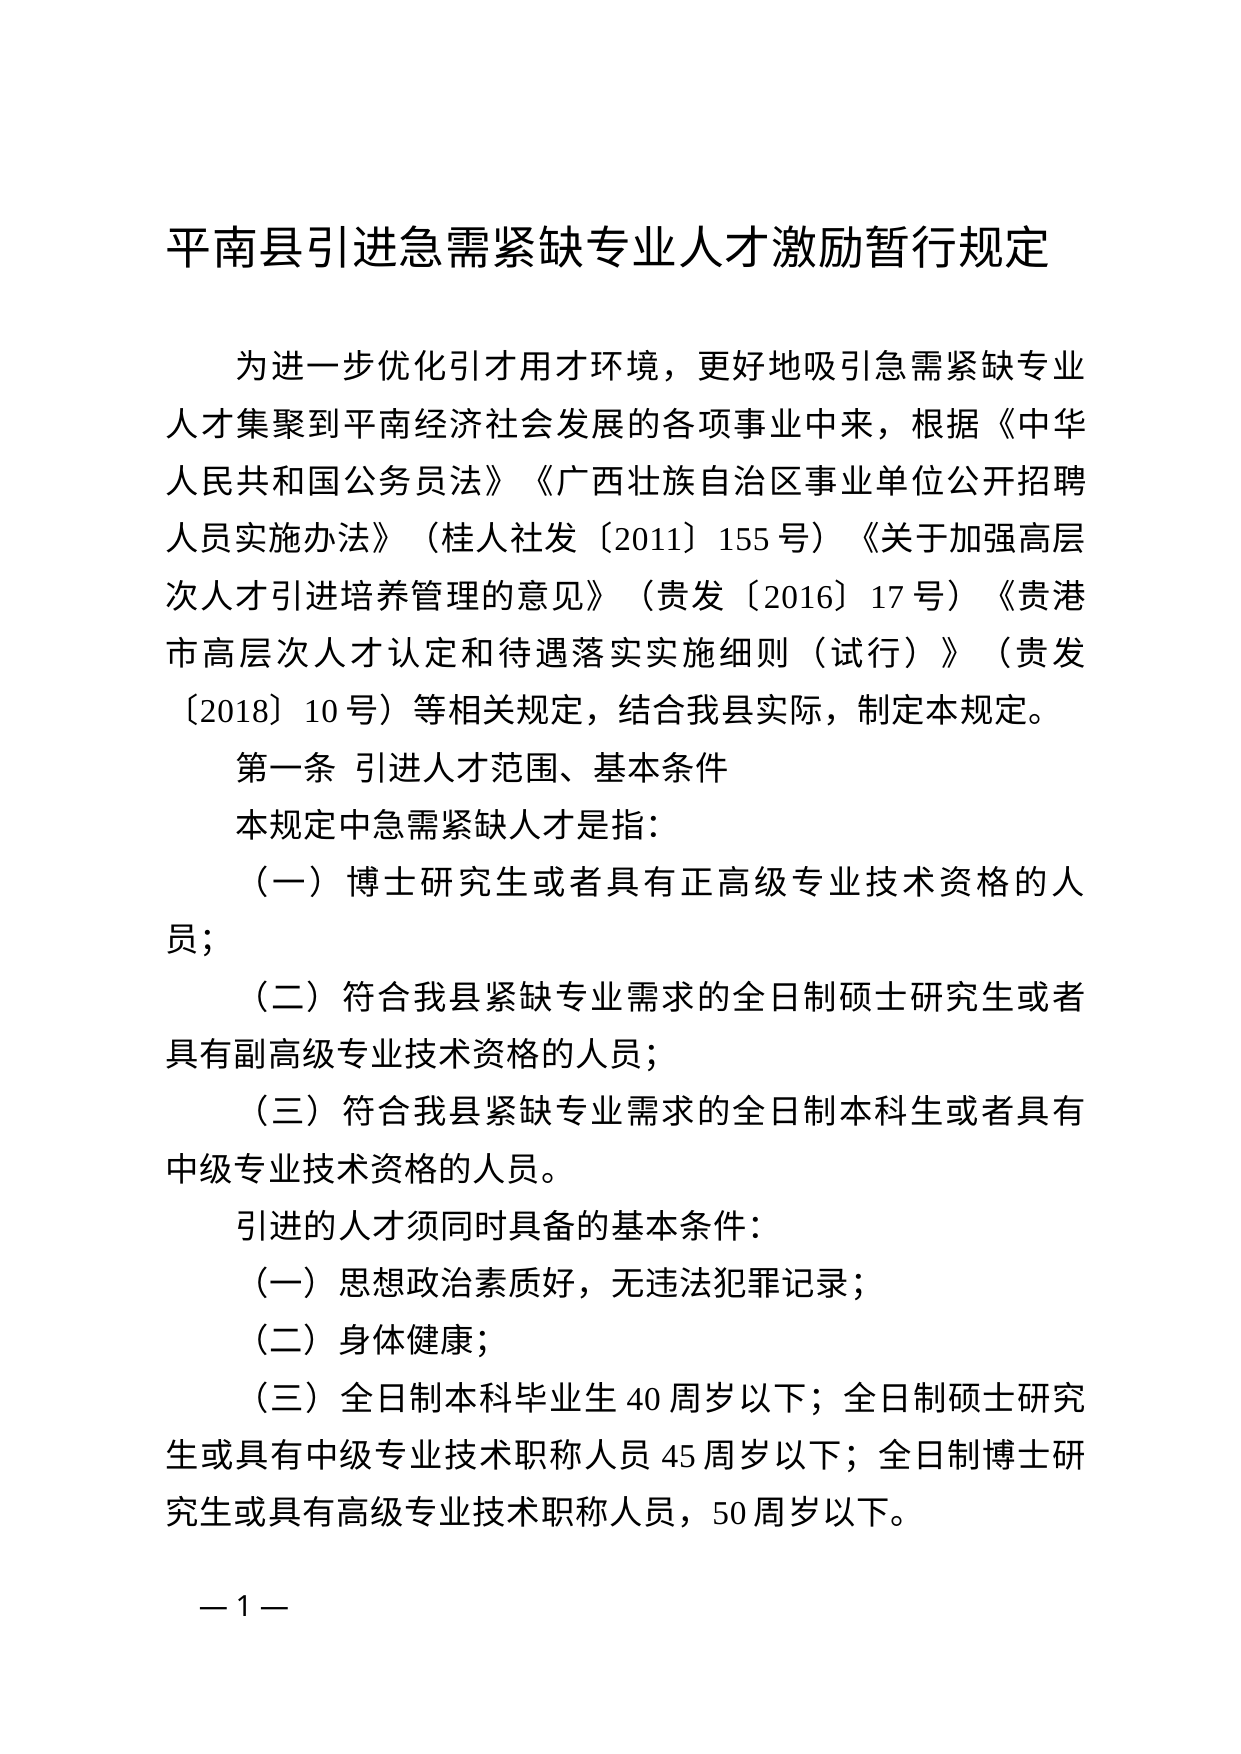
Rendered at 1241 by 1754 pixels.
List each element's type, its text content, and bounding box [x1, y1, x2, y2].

text （一）思想政治素质好，无违法犯罪记录； [165, 1250, 1087, 1307]
text 为进一步优化引才用才环境，更好地吸引急需紧缺专业人才集聚到平南经济社会发展的各项事业中来，根据《中华人民共和国公务员法》《广西壮族自治区事业单位公开招聘人员实施办法》（桂人社发〔2011〕155号）《关于加强高层次人才引进培养管理的意见》（贵发〔2016〕17号）《贵港市高层次人才认定和待遇落实实施细则（试行）》（贵发〔2018〕10号）等相关规定，结合我县实际，制定本规定。 [165, 333, 1087, 734]
text 第一条 引进人才范围、基本条件 [165, 734, 1087, 791]
text （三）全日制本科毕业生40周岁以下；全日制硕士研究生或具有中级专业技术职称人员45周岁以下；全日制博士研究生或具有高级专业技术职称人员，50周岁以下。 [165, 1364, 1087, 1536]
text （二）符合我县紧缺专业需求的全日制硕士研究生或者具有副高级专业技术资格的人员； [165, 963, 1087, 1078]
text 引进的人才须同时具备的基本条件： [165, 1192, 1087, 1250]
text 平南县引进急需紧缺专业人才激励暂行规定 [165, 218, 1087, 276]
text 本规定中急需紧缺人才是指： [165, 791, 1087, 849]
text （二）身体健康； [165, 1307, 1087, 1364]
text （三）符合我县紧缺专业需求的全日制本科生或者具有中级专业技术资格的人员。 [165, 1078, 1087, 1192]
text （一）博士研究生或者具有正高级专业技术资格的人员； [165, 849, 1087, 963]
